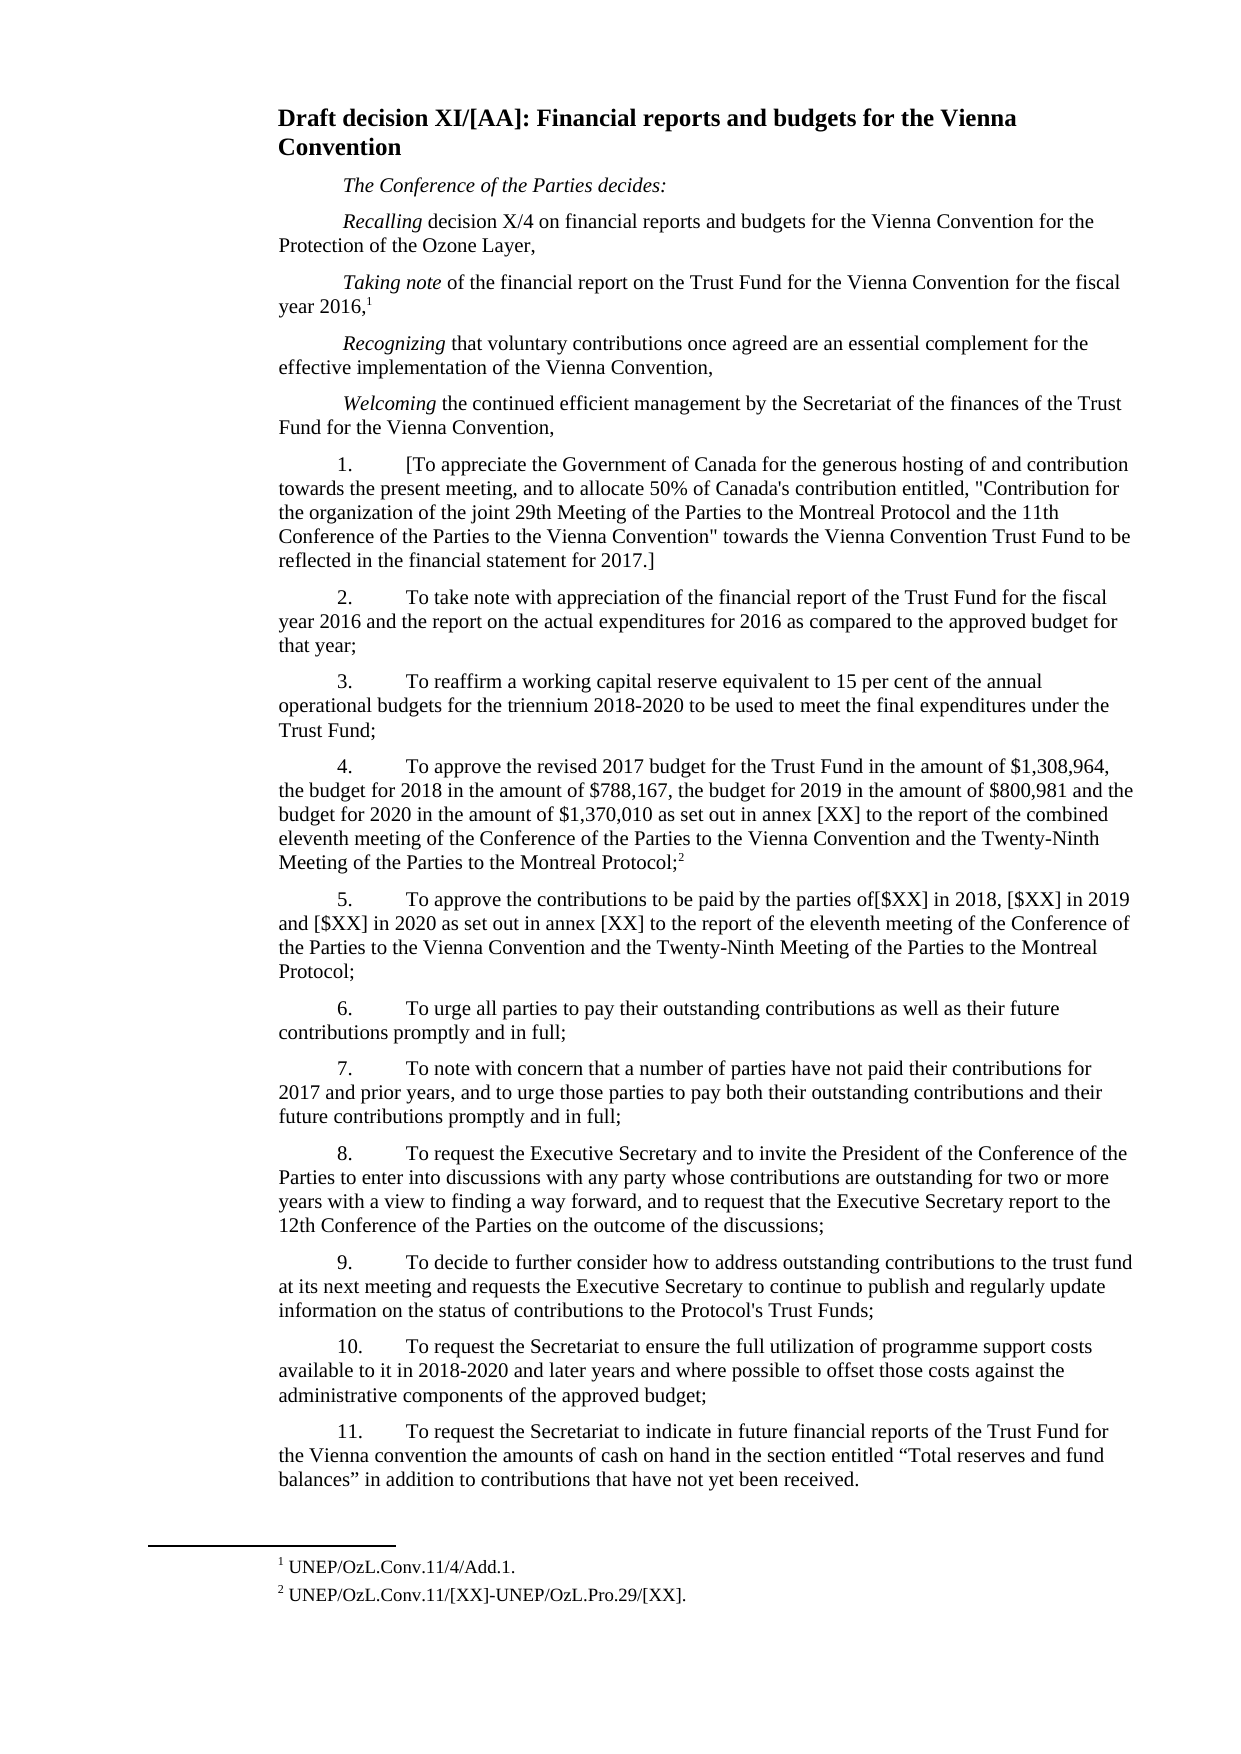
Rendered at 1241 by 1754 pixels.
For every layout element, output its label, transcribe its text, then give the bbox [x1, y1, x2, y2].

text To approve the contributions to be paid by the parties of[$XX] in 2018, [$XX] in 2019 and [$XX] in 2020 as set out in annex [XX] to the report of the eleventh meeting of the Conference of the Parties to the Vienna Convention and the Twenty-Ninth Meeting of the Parties to the Montreal Protocol; [278, 887, 1137, 983]
text To reaffirm a working capital reserve equivalent to 15 per cent of the annual operational budgets for the triennium 2018-2020 to be used to meet the final expenditures under the Trust Fund; [278, 669, 1137, 742]
text To request the Secretariat to ensure the full utilization of programme support costs available to it in 2018-2020 and later years and where possible to offset those costs against the administrative components of the approved budget; [278, 1334, 1137, 1407]
text To urge all parties to pay their outstanding contributions as well as their future contributions promptly and in full; [278, 996, 1137, 1044]
text Welcoming the continued efficient management by the Secretariat of the finances of the Trust Fund for the Vienna Convention, [278, 391, 1137, 439]
text To decide to further consider how to address outstanding contributions to the trust fund at its next meeting and requests the Executive Secretary to continue to publish and regularly update information on the status of contributions to the Protocol's Trust Funds; [278, 1250, 1137, 1322]
text [To appreciate the Government of Canada for the generous hosting of and contribution towards the present meeting, and to allocate 50% of Canada's contribution entitled, "Contribution for the organization of the joint 29th Meeting of the Parties to the Montreal Protocol and the 11th Conference of the Parties to the Vienna Convention" towards the Vienna Convention Trust Fund to be reflected in the financial statement for 2017.] [278, 452, 1137, 572]
text To note with concern that a number of parties have not paid their contributions for 2017 and prior years, and to urge those parties to pay both their outstanding contributions and their future contributions promptly and in full; [278, 1056, 1137, 1128]
text Recognizing that voluntary contributions once agreed are an essential complement for the effective implementation of the Vienna Convention, [278, 331, 1137, 379]
text To take note with appreciation of the financial report of the Trust Fund for the fiscal year 2016 and the report on the actual expenditures for 2016 as compared to the approved budget for that year; [278, 585, 1137, 657]
text Draft decision XI/[AA]: Financial reports and budgets for the Vienna Convention [148, 103, 1107, 160]
text To request the Secretariat to indicate in future financial reports of the Trust Fund for the Vienna convention the amounts of cash on hand in the section entitled “Total reserves and fund balances” in addition to contributions that have not yet been received. [278, 1419, 1137, 1491]
text Taking note of the financial report on the Trust Fund for the Vienna Convention for the fiscal year 2016, [278, 270, 1137, 318]
text To request the Executive Secretary and to invite the President of the Conference of the Parties to enter into discussions with any party whose contributions are outstanding for two or more years with a view to finding a way forward, and to request that the Executive Secretary report to the 12th Conference of the Parties on the outcome of the discussions; [278, 1141, 1137, 1237]
text To approve the revised 2017 budget for the Trust Fund in the amount of $1,308,964, the budget for 2018 in the amount of $788,167, the budget for 2019 in the amount of $800,981 and the budget for 2020 in the amount of $1,370,010 as set out in annex [XX] to the report of the combined eleventh meeting of the Conference of the Parties to the Vienna Convention and the Twenty-Ninth Meeting of the Parties to the Montreal Protocol; [278, 754, 1137, 874]
text Recalling decision X/4 on financial reports and budgets for the Vienna Convention for the Protection of the Ozone Layer, [278, 209, 1137, 257]
text The Conference of the Parties decides: [278, 173, 1137, 197]
